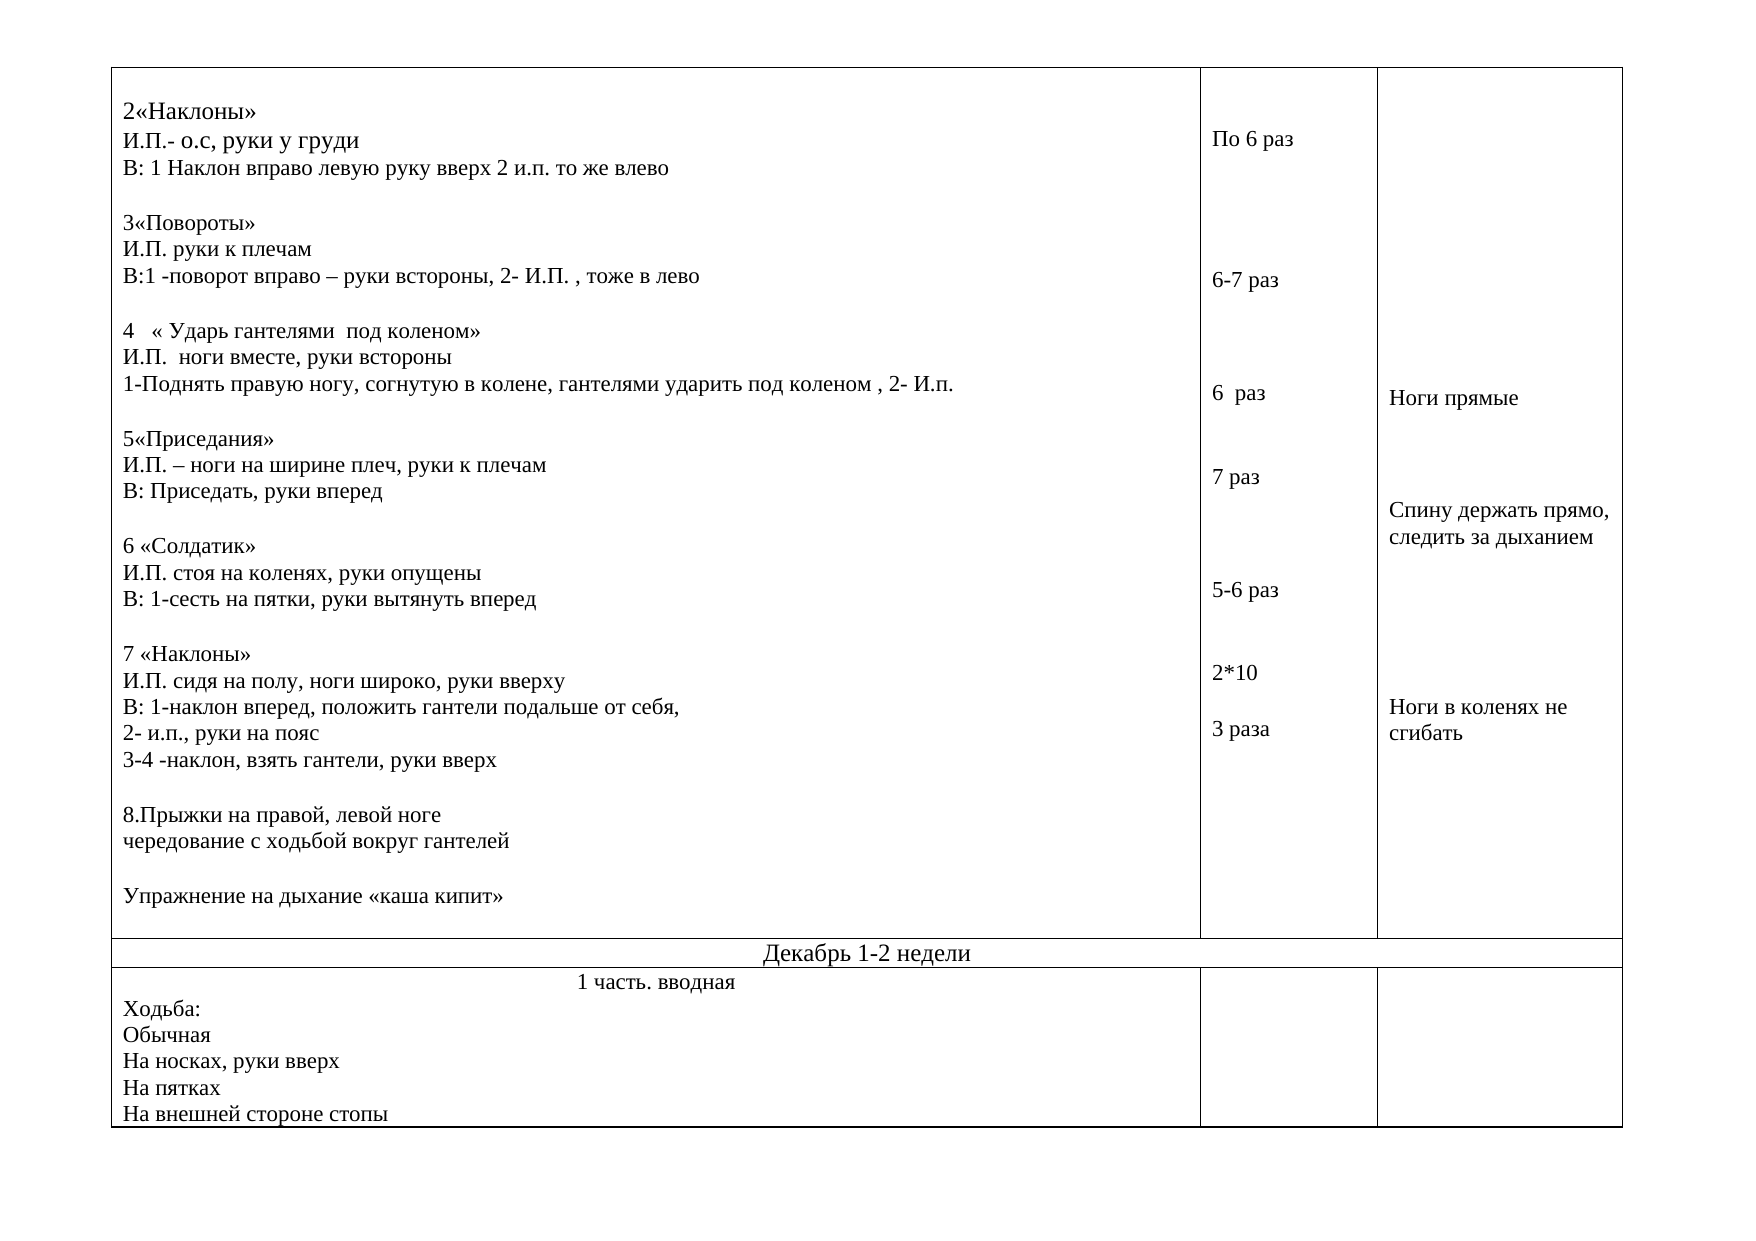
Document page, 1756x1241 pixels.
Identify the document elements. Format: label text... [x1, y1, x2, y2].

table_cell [1378, 68, 1622, 937]
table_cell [1201, 968, 1377, 1126]
table_cell Декабрь 1-2 недели [112, 939, 1622, 967]
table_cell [1201, 68, 1377, 937]
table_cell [112, 68, 1200, 937]
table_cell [112, 968, 1200, 1126]
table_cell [1378, 968, 1622, 1126]
